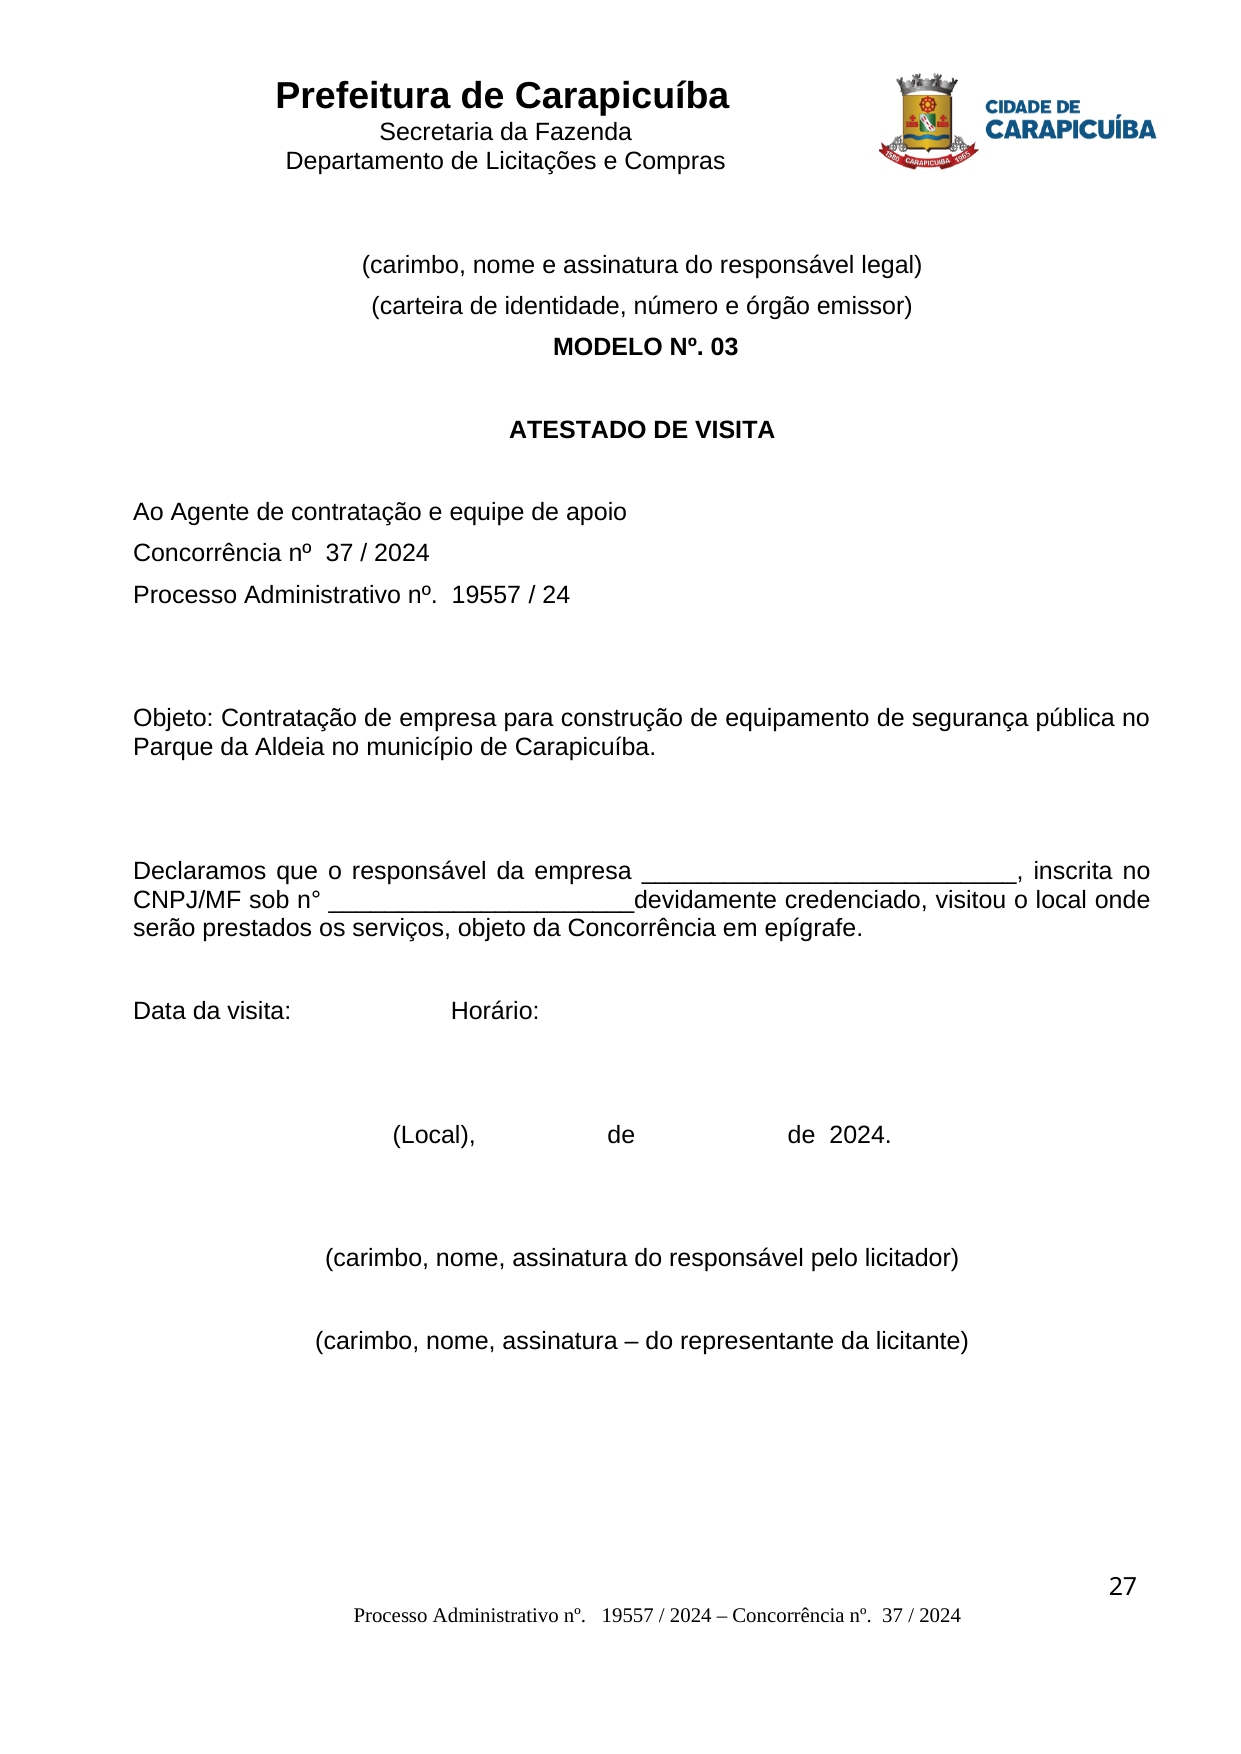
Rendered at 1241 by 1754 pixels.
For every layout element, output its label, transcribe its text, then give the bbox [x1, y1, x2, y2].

text (Local), de de 2024. [133, 1120, 1152, 1148]
text Declaramos que o responsável da empresa ___________________________, inscrita no CNPJ/MF sob n° ______________________devidamente credenciado, visitou o local onde serão prestados os serviços, objeto da Concorrência em epígrafe. [133, 856, 1152, 942]
text (carteira de identidade, número e órgão emissor) [133, 291, 1152, 320]
text (carimbo, nome, assinatura do responsável pelo licitador) [133, 1243, 1152, 1272]
text (carimbo, nome, assinatura – do representante da licitante) [133, 1326, 1152, 1355]
text ATESTADO DE VISITA [133, 415, 1152, 443]
text MODELO Nº. 03 [133, 332, 1152, 361]
text Data da visita: Horário: [133, 996, 1152, 1025]
text (carimbo, nome e assinatura do responsável legal) [133, 250, 1152, 278]
text Ao Agente de contratação e equipe de apoio [133, 497, 1152, 526]
picture [877, 65, 1159, 172]
text Processo Administrativo nº. 19557 / 24 [133, 580, 1152, 608]
text Concorrência nº 37 / 2024 [133, 538, 1152, 567]
text Objeto: Contratação de empresa para construção de equipamento de segurança pública no Parque da Aldeia no município de Carapicuíba. [133, 703, 1152, 761]
